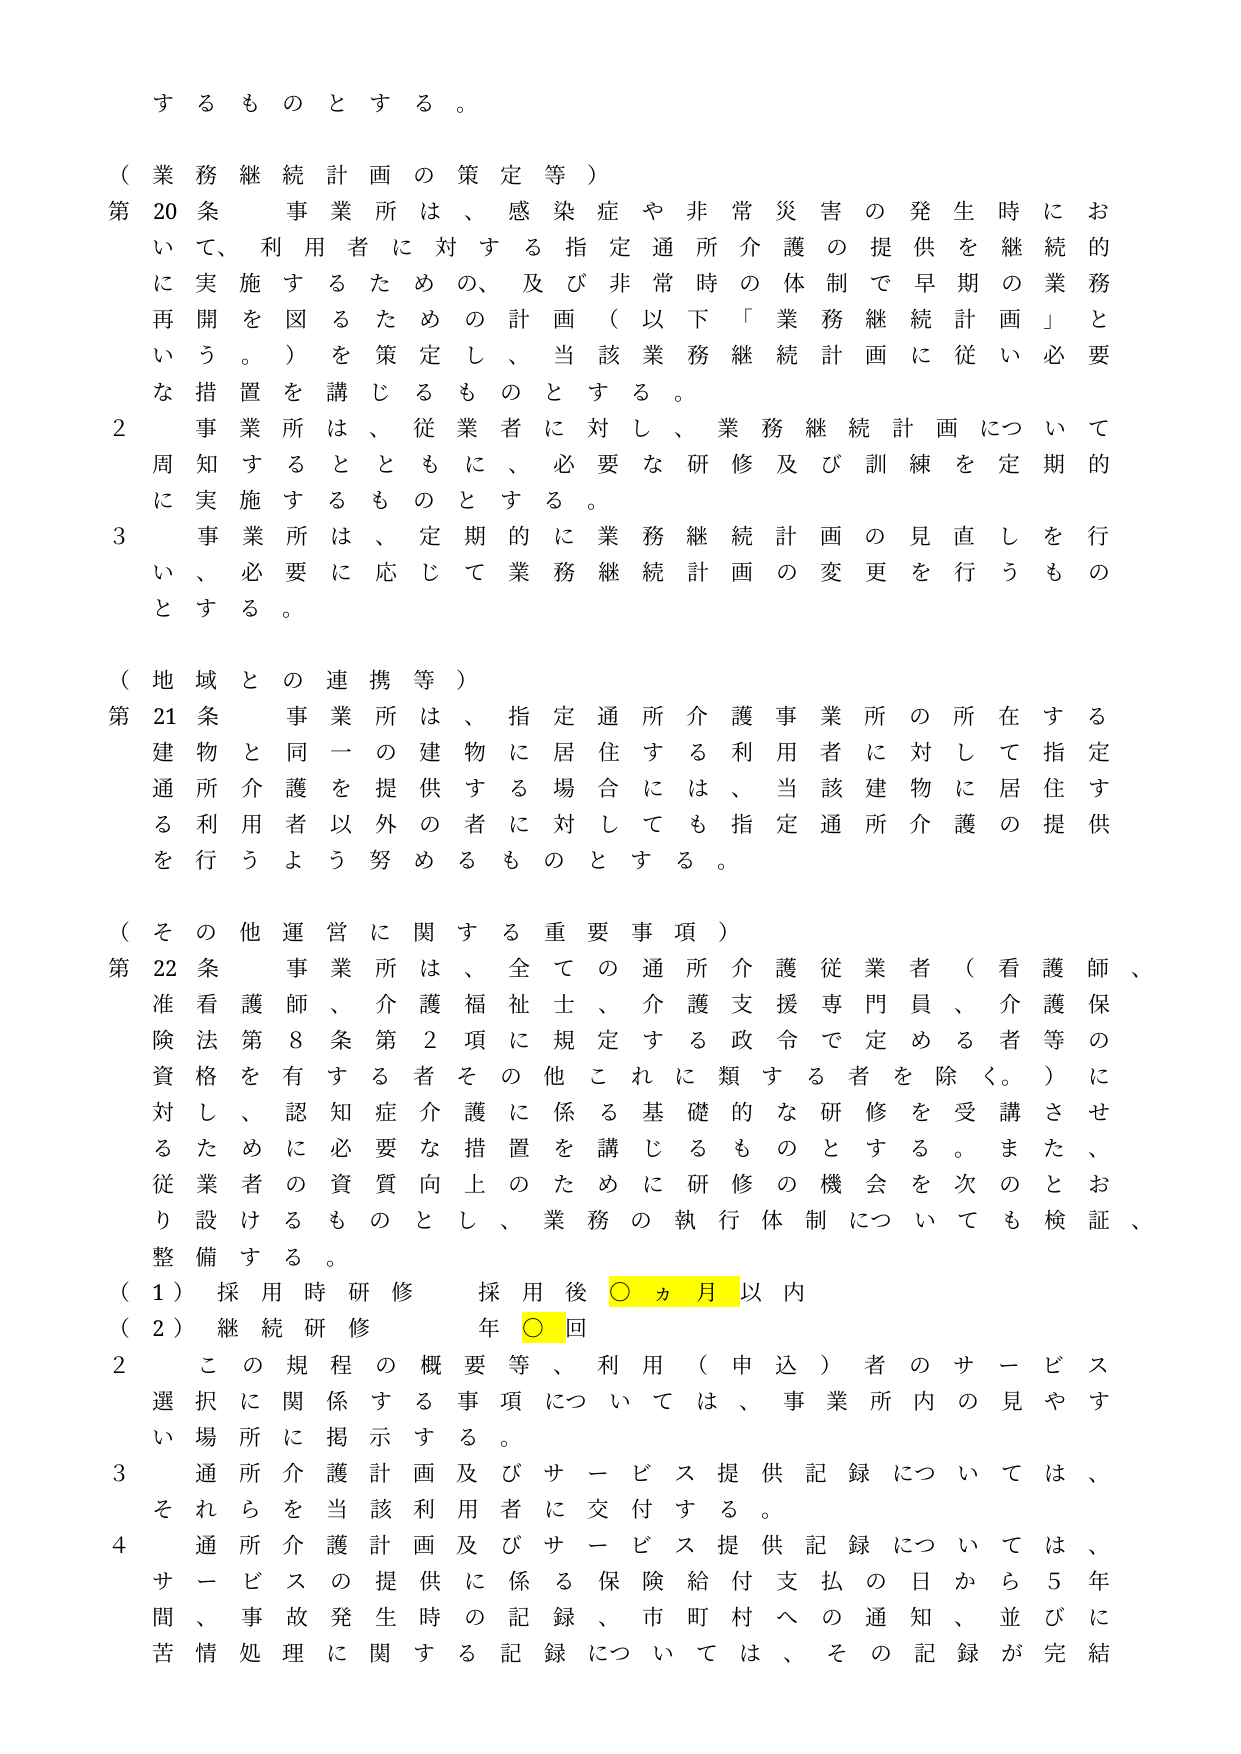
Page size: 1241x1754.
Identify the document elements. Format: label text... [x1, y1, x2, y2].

text ３ 事業所は、定期的に業務継続計画の見直しを行い、必要に応じて業務継続計画の変更を行うものとする。 [108, 517, 1132, 625]
text （その他運営に関する重要事項） [108, 913, 1132, 949]
text ２ この規程の概要等、利用（申込）者のサービス選択に関係する事項については、事業所内の見やすい場所に掲示する。 [108, 1346, 1132, 1454]
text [108, 1526, 1132, 1670]
text ２ 事業所は、従業者に対し、業務継続計画について周知するとともに、必要な研修及び訓練を定期的に実施するものとする。 [108, 408, 1132, 517]
text （2）継続研修 年○回 [108, 1309, 1132, 1346]
text ３ 通所介護計画及びサービス提供記録については、それらを当該利用者に交付する。 [108, 1454, 1132, 1526]
text （1）採用時研修 採用後○ヵ月以内 [108, 1273, 1132, 1309]
text （地域との連携等） [108, 661, 1132, 697]
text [108, 84, 1132, 120]
text 第22条 事業所は、全ての通所介護従業者（看護師、准看護師、介護福祉士、介護支援専門員、介護保険法第８条第２項に規定する政令で定める者等の資格を有する者その他これに類する者を除く。）に対し、認知症介護に係る基礎的な研修を受講させるために必要な措置を講じるものとする。また、従業者の資質向上のために研修の機会を次のとおり設けるものとし、業務の執行体制についても検証、整備する。 [108, 949, 1132, 1273]
text 第20条 事業所は、感染症や非常災害の発生時において、利用者に対する指定通所介護の提供を継続的に実施するための、及び非常時の体制で早期の業務再開を図るための計画（以下「業務継続計画」という。）を策定し、当該業務継続計画に従い必要な措置を講じるものとする。 [108, 192, 1132, 408]
text （業務継続計画の策定等） [108, 156, 1132, 192]
text 第21条 事業所は、指定通所介護事業所の所在する建物と同一の建物に居住する利用者に対して指定通所介護を提供する場合には、当該建物に居住する利用者以外の者に対しても指定通所介護の提供を行うよう努めるものとする。 [108, 697, 1132, 877]
